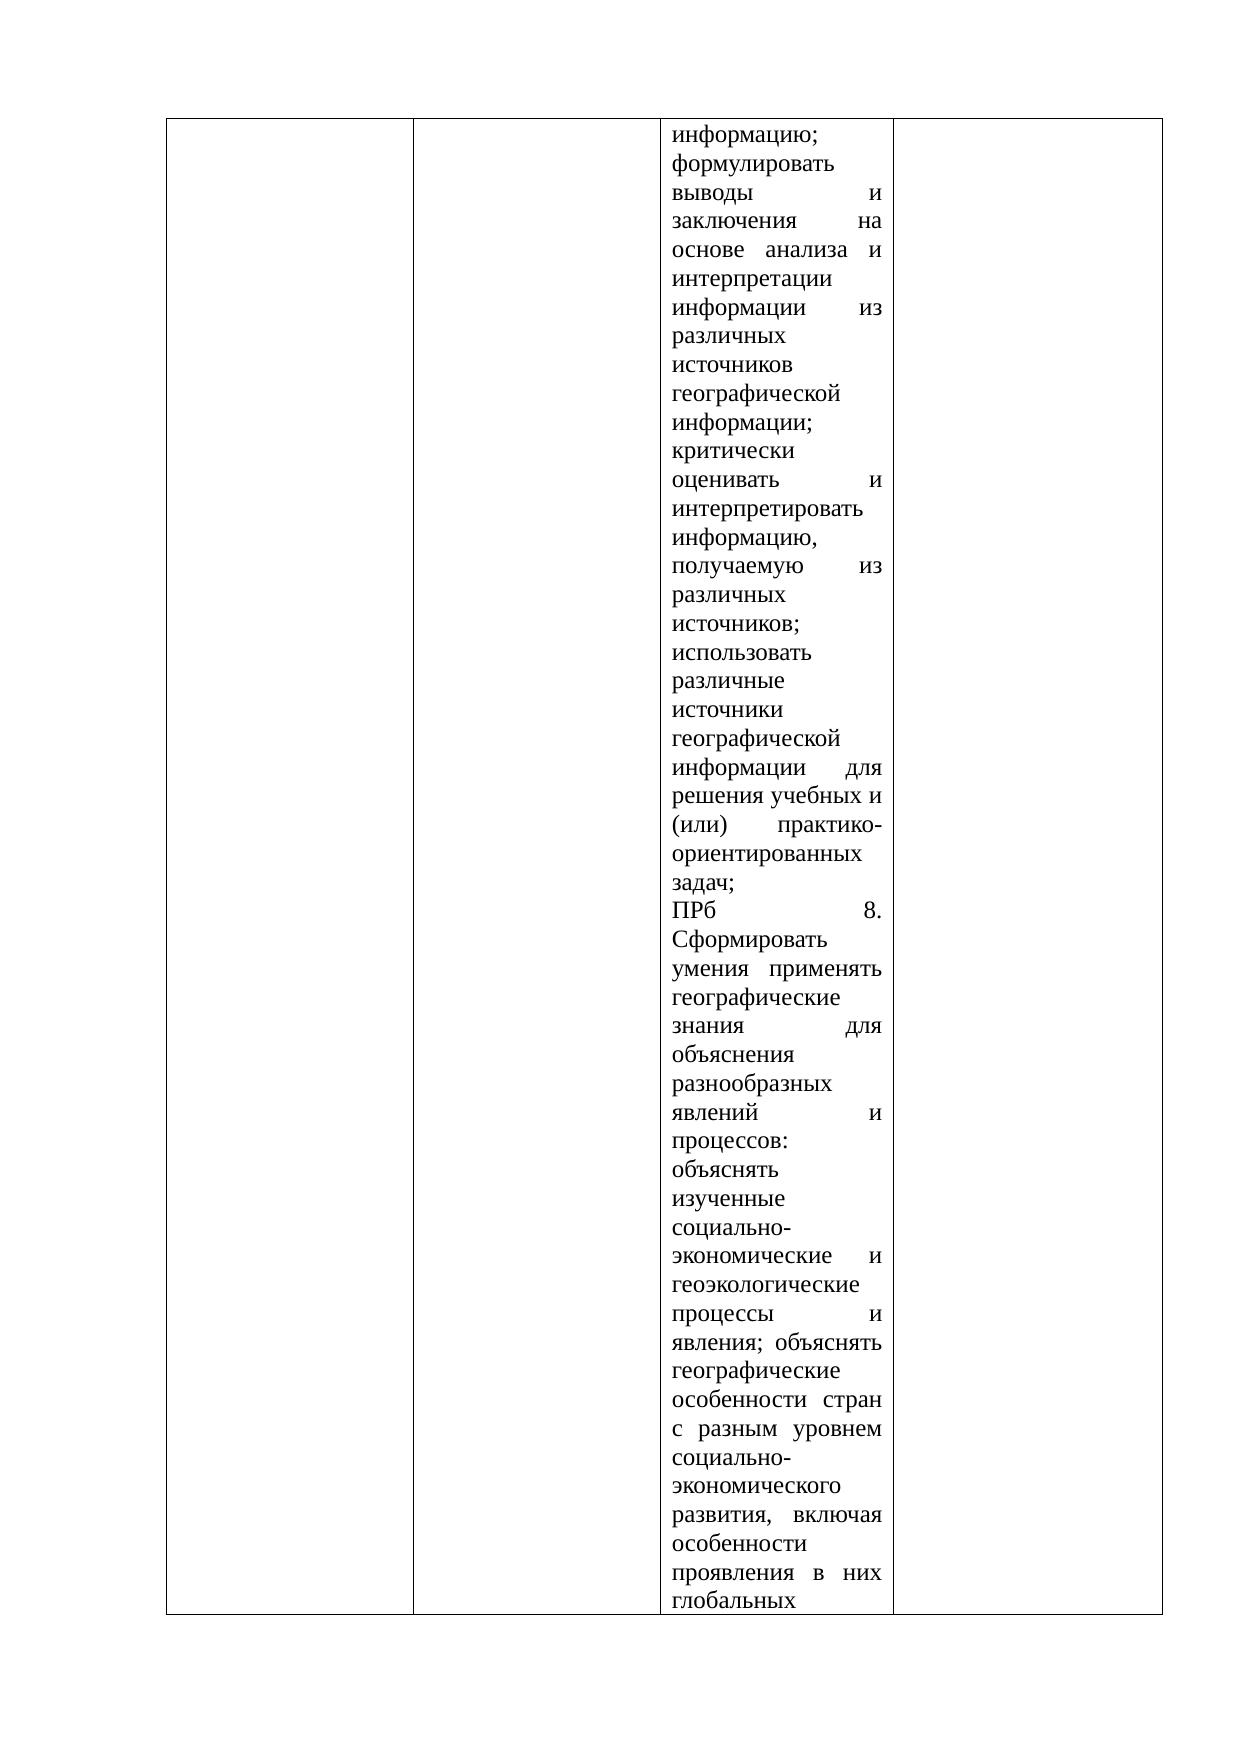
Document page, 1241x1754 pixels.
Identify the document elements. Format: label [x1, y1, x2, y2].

table_cell [894, 119, 1162, 1614]
table_cell [167, 119, 413, 1614]
table_cell [414, 119, 660, 1614]
table_cell [661, 119, 893, 1614]
